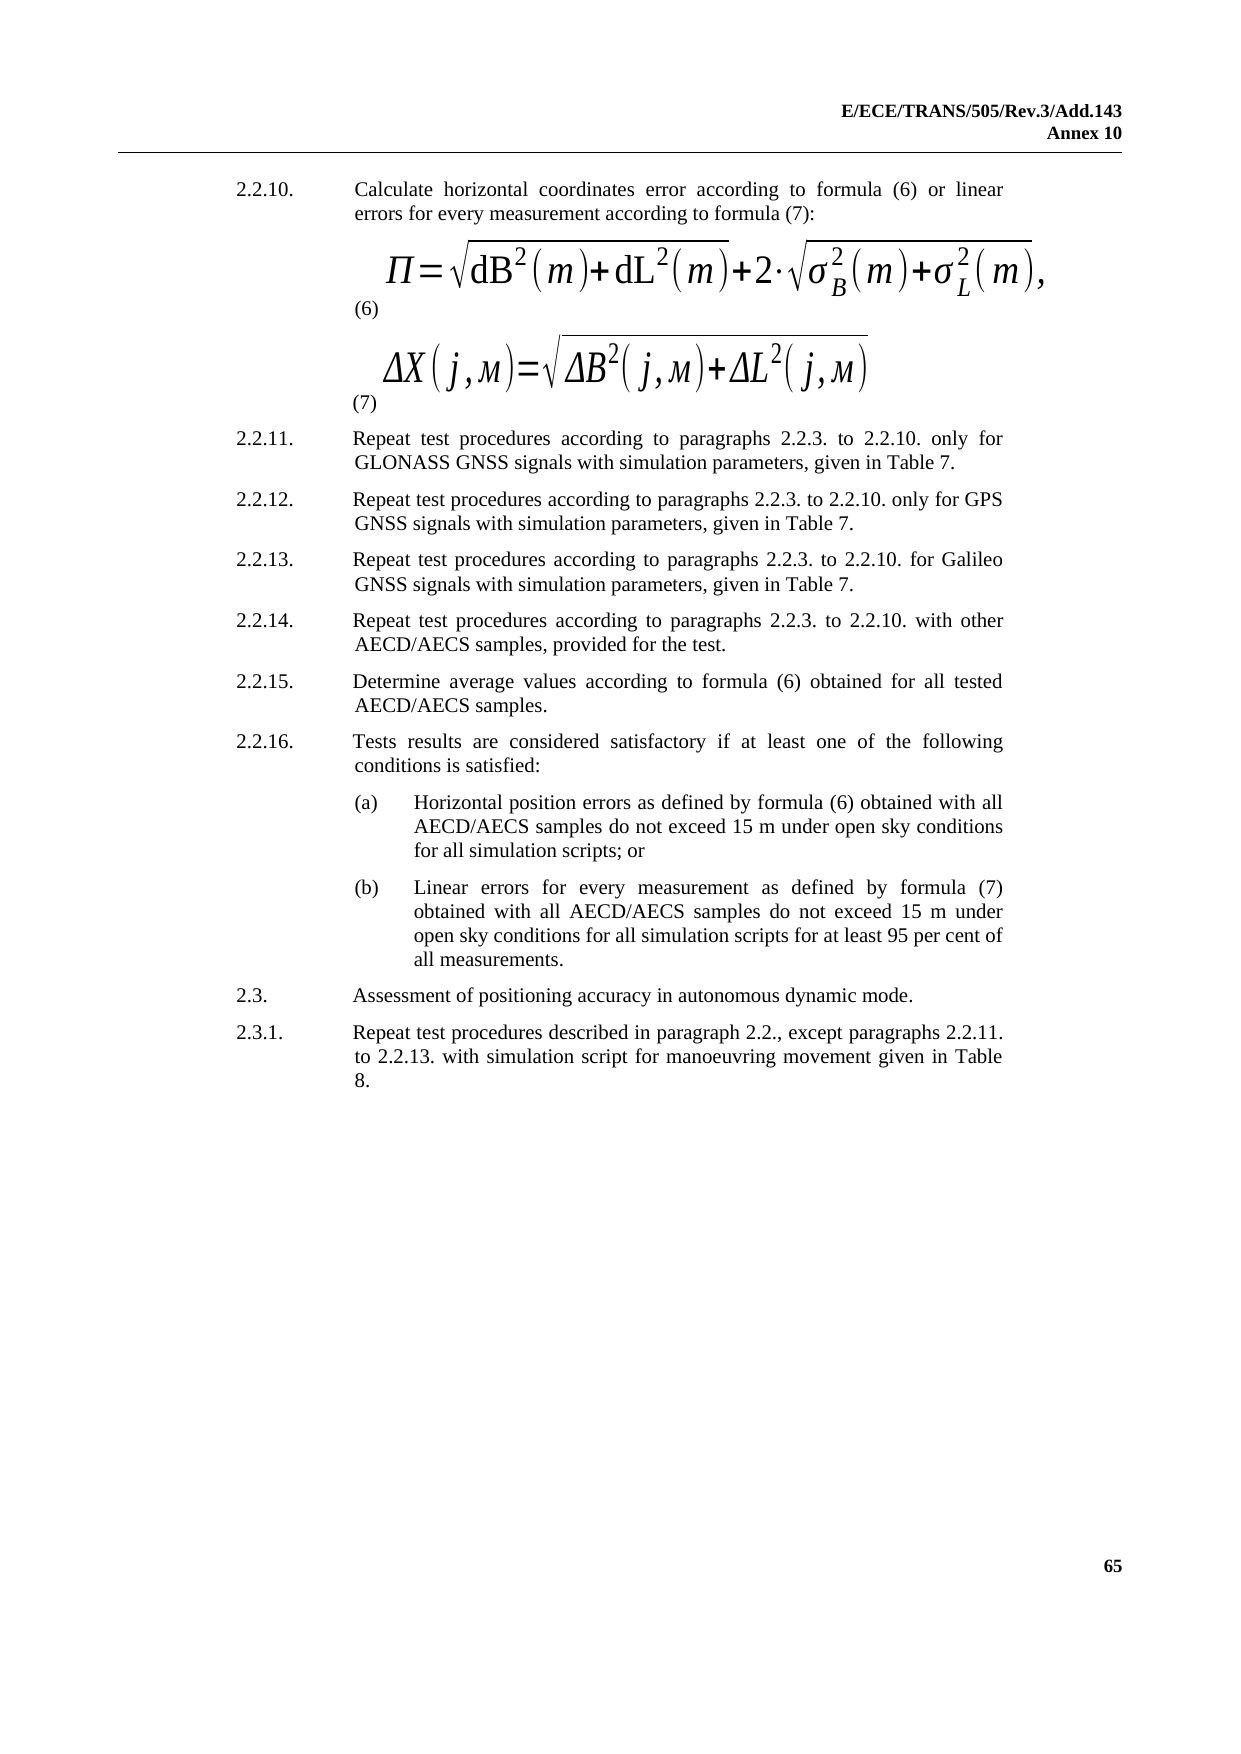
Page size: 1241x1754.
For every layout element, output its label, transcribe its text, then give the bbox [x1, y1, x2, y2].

text 2.3. Assessment of positioning accuracy in autonomous dynamic mode. [236, 983, 1004, 1007]
text 2.2.12. Repeat test procedures according to paragraphs 2.2.3. to 2.2.10. only for GPS GNSS signals with simulation parameters, given in Table 7. [236, 487, 1004, 535]
text (6) [352, 238, 1093, 319]
text (7) [352, 332, 1027, 414]
text 2.2.15. Determine average values according to formula (6) obtained for all tested AECD/AECS samples. [236, 669, 1004, 717]
text 2.2.10. Calculate horizontal coordinates error according to formula (6) or linear errors for every measurement according to formula (7): [236, 177, 1004, 225]
text 2.2.16. Tests results are considered satisfactory if at least one of the following conditions is satisfied: [236, 729, 1004, 777]
text 2.2.14. Repeat test procedures according to paragraphs 2.2.3. to 2.2.10. with other AECD/AECS samples, provided for the test. [236, 608, 1004, 656]
text 2.3.1. Repeat test procedures described in paragraph 2.2., except paragraphs 2.2.11. to 2.2.13. with simulation script for manoeuvring movement given in Table 8. [236, 1020, 1004, 1092]
text 2.2.13. Repeat test procedures according to paragraphs 2.2.3. to 2.2.10. for Galileo GNSS signals with simulation parameters, given in Table 7. [236, 547, 1004, 596]
text (a) Horizontal position errors as defined by formula (6) obtained with all AECD/AECS samples do not exceed 15 m under open sky conditions for all simulation scripts; or [354, 790, 1004, 862]
text 2.2.11. Repeat test procedures according to paragraphs 2.2.3. to 2.2.10. only for GLONASS GNSS signals with simulation parameters, given in Table 7. [236, 426, 1004, 474]
text (b) Linear errors for every measurement as defined by formula (7) obtained with all AECD/AECS samples do not exceed 15 m under open sky conditions for all simulation scripts for at least 95 per cent of all measurements. [354, 874, 1004, 971]
